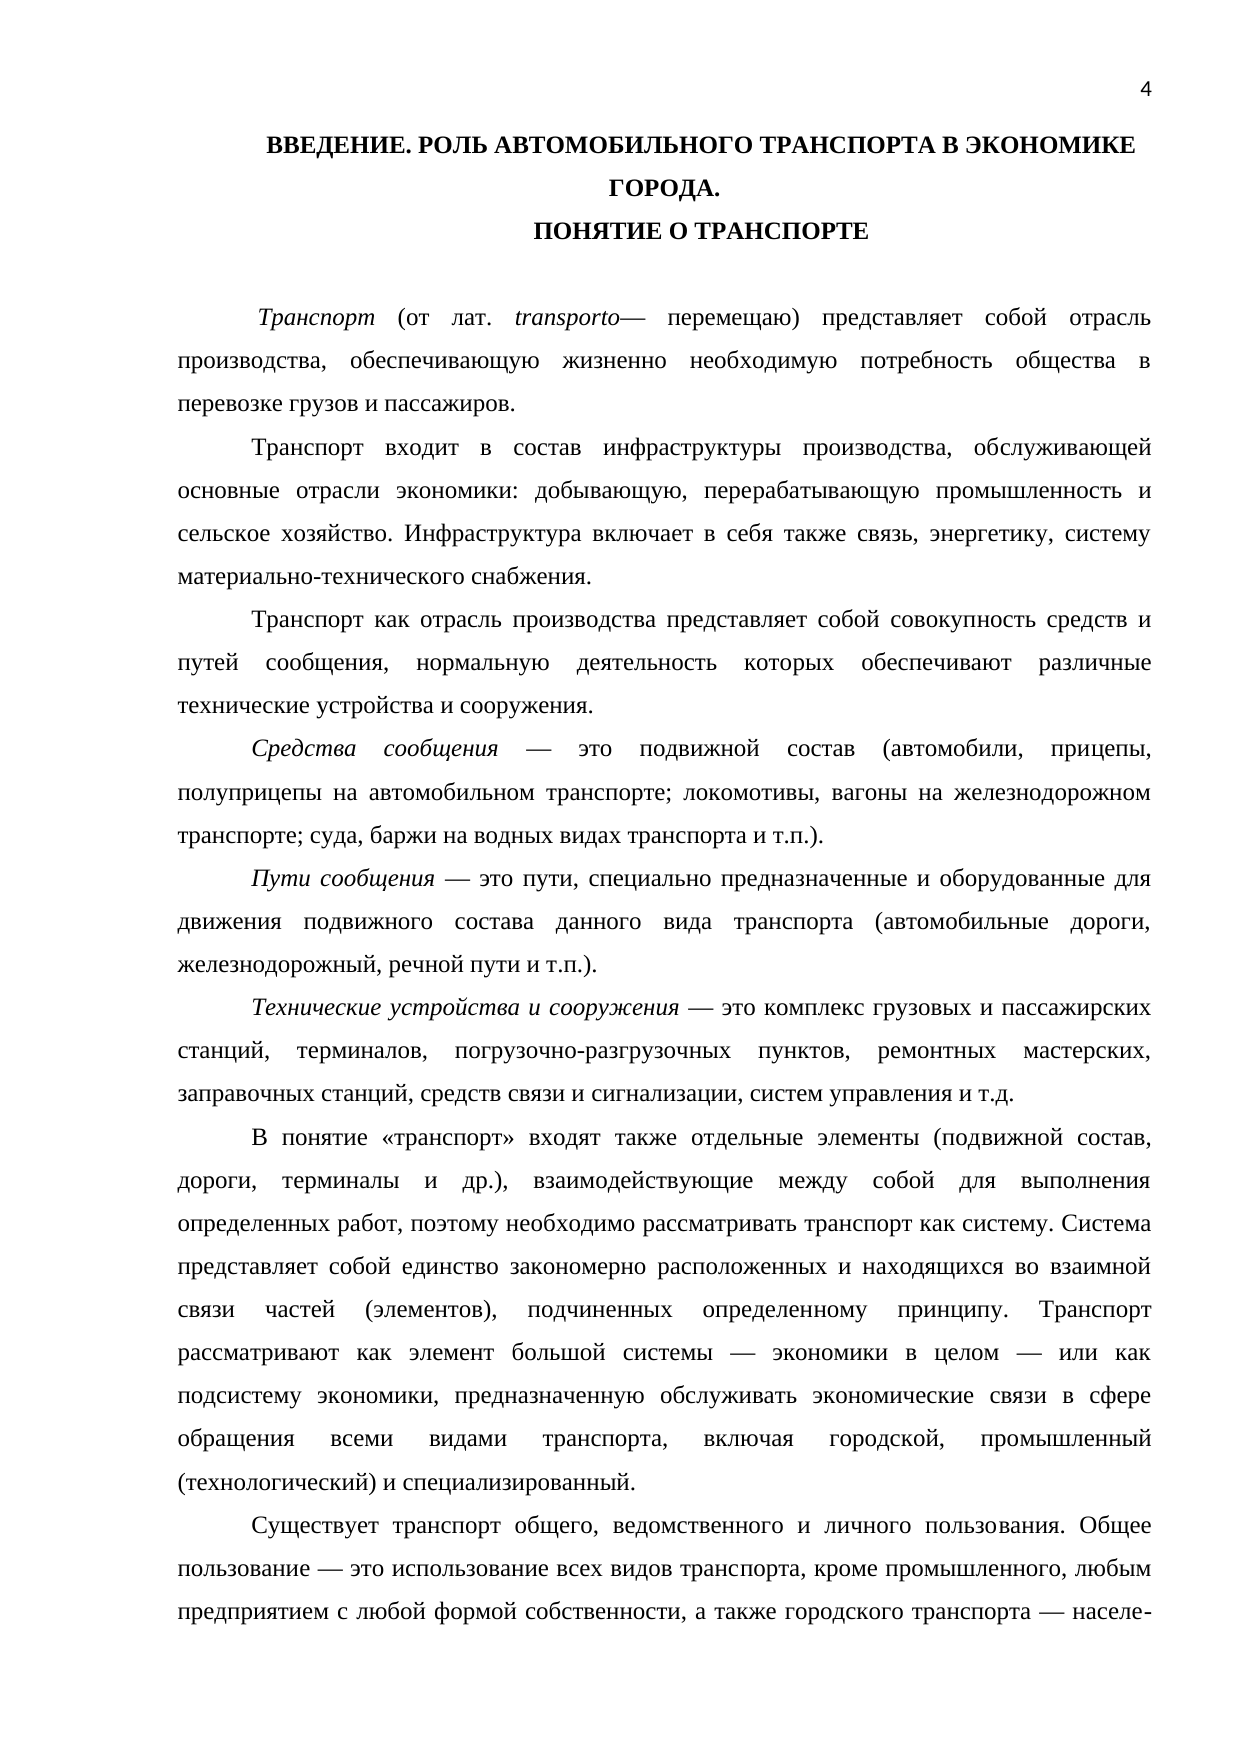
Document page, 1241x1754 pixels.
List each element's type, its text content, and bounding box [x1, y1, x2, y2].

text Транспорт как отрасль производства представляет собой совокупность средств и путей сообщения, нормальную деятельность которых обеспечивают различные технические устройства и сооружения. [177, 604, 1152, 719]
text Технические устройства и сооружения — это комплекс грузовых и пассажирских станций, терминалов, погрузочно-разгрузочных пунктов, ремонтных мастерских, заправочных станций, средств связи и сигнализации, систем управления и т.д. [177, 992, 1152, 1107]
text Пути сообщения — это пути, специально предназначенные и оборудованные для движения подвижного состава данного вида транспорта (автомобильные дороги, железнодорожный, речной пути и т.п.). [177, 863, 1152, 978]
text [177, 1510, 1152, 1625]
text ПОНЯТИЕ О ТРАНСПОРТЕ [177, 216, 1152, 245]
text Транспорт (от лат. transporto— перемещаю) представляет собой отрасль производства, обеспечивающую жизненно необходимую потребность общества в перевозке грузов и пассажиров. [177, 302, 1152, 417]
text Средства сообщения — это подвижной состав (автомобили, прицепы, полуприцепы на автомобильном транспорте; локомотивы, вагоны на железнодорожном транспорте; суда, баржи на водных видах транспорта и т.п.). [177, 733, 1152, 848]
text В понятие «транспорт» входят также отдельные элементы (подвижной состав, дороги, терминалы и др.), взаимодействующие между собой для выполнения определенных работ, поэтому необходимо рассматривать транспорт как систему. Система представляет собой единство закономерно расположенных и находящихся во взаимной связи частей (элементов), подчиненных определенному принципу. Транспорт рассматривают как элемент большой системы — экономики в целом — или как подсистему экономики, предназначенную обслуживать экономические связи в сфере обращения всеми видами транспорта, включая городской, промышленный (технологический) и специализированный. [177, 1122, 1152, 1495]
text ВВЕДЕНИЕ. РОЛЬ АВТОМОБИЛЬНОГО ТРАНСПОРТА В ЭКОНОМИКЕ ГОРОДА. [177, 130, 1152, 202]
text Транспорт входит в состав инфраструктуры производства, обслуживающей основные отрасли экономики: добывающую, перерабатывающую промышленность и сельское хозяйство. Инфраструктура включает в себя также связь, энергетику, систему материально-технического снабжения. [177, 432, 1152, 590]
